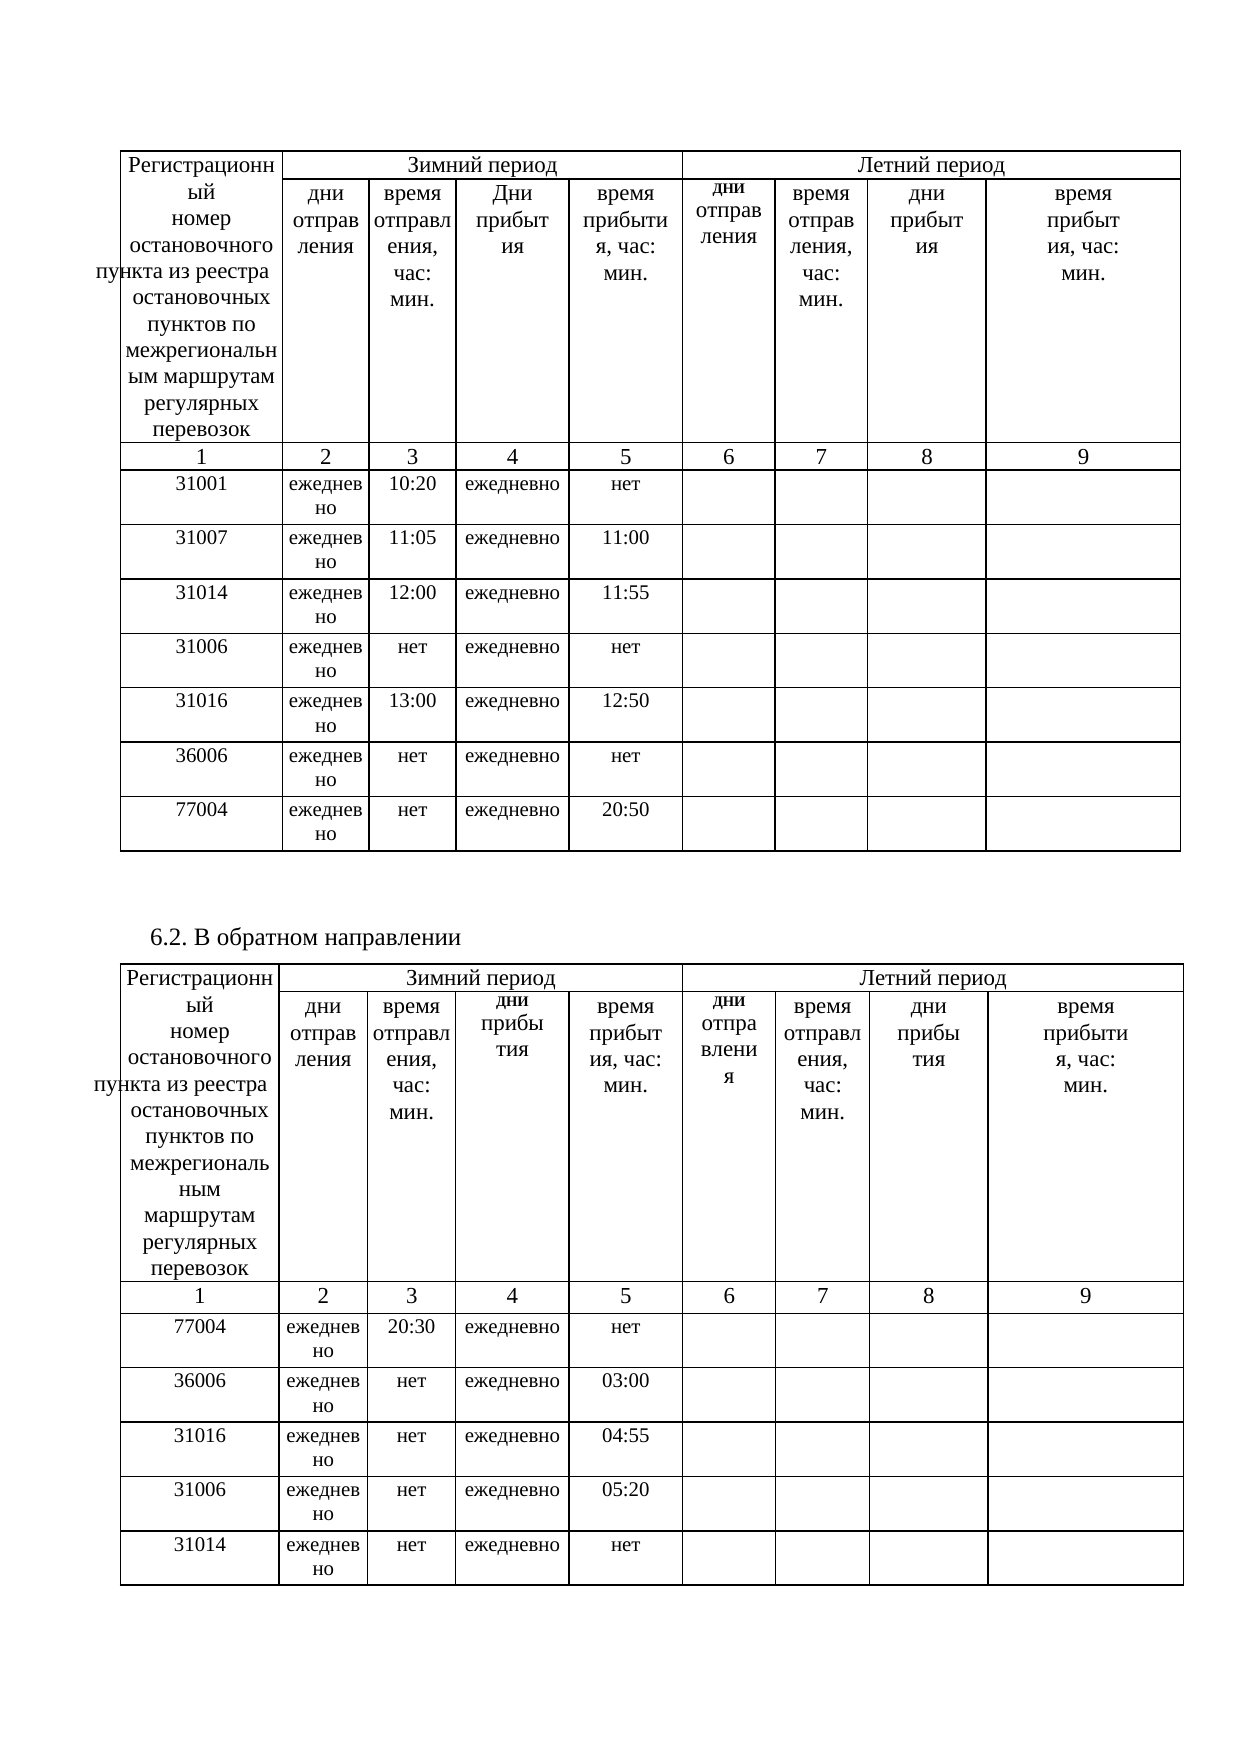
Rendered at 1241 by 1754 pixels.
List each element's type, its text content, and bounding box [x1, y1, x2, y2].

table_cell 03:00 [570, 1368, 682, 1421]
table_cell [868, 471, 985, 524]
table_cell ежедневно [280, 1368, 367, 1421]
table_cell [987, 634, 1180, 687]
table_cell 11:00 [570, 525, 682, 578]
table_cell 05:20 [570, 1477, 682, 1530]
table_header Зимний период [283, 152, 682, 178]
table_cell нет [570, 1314, 682, 1367]
table_cell ежедневно [457, 743, 568, 796]
table_cell 36006 [121, 743, 282, 796]
table_cell [776, 1423, 869, 1476]
table_cell [683, 797, 774, 850]
table_cell [776, 525, 867, 578]
table_cell [870, 1532, 987, 1584]
table_cell 10:20 [370, 471, 455, 524]
table_cell 11:05 [370, 525, 455, 578]
table_cell нет [368, 1368, 455, 1421]
table_cell 31006 [121, 634, 282, 687]
table_cell [868, 525, 985, 578]
table_header Летний период [683, 152, 1180, 178]
table_cell 20:50 [570, 797, 682, 850]
text 6.2. В обратном направлении [150, 922, 1090, 950]
table_cell ежедневно [457, 634, 568, 687]
table_cell 3 [370, 443, 455, 469]
table_cell 77004 [121, 1314, 278, 1367]
table_cell [683, 1532, 775, 1584]
table_cell ежедневно [456, 1532, 568, 1584]
table_cell нет [570, 634, 682, 687]
table_cell [776, 471, 867, 524]
table_cell ДНИ отправ ления [683, 180, 774, 441]
table_cell [776, 688, 867, 741]
table_cell 3 [368, 1282, 455, 1312]
table_cell ежедневно [457, 580, 568, 632]
table_cell [683, 580, 774, 632]
table_cell [683, 525, 774, 578]
table_cell 12:00 [370, 580, 455, 632]
table_cell 31014 [121, 1532, 278, 1584]
table_cell дни прибыт ия [868, 180, 985, 441]
table_cell [683, 471, 774, 524]
table_cell [868, 580, 985, 632]
table_cell время прибыт ия, час: мин. [570, 992, 682, 1281]
table_cell 4 [457, 443, 568, 469]
table_cell 9 [989, 1282, 1183, 1312]
table_cell ДНИ отпра влени я [683, 992, 775, 1281]
table_cell 31016 [121, 688, 282, 741]
table_cell 36006 [121, 1368, 278, 1421]
table_cell 1 [121, 1282, 278, 1312]
table_cell [868, 797, 985, 850]
table_cell [868, 688, 985, 741]
table_cell время прибыт ия, час: мин. [987, 180, 1180, 441]
table_cell ежедневно [457, 471, 568, 524]
table_cell 5 [570, 1282, 682, 1312]
table_cell дни отправ ления [280, 992, 367, 1281]
table_cell [776, 634, 867, 687]
table_cell [683, 1477, 775, 1530]
table_cell 13:00 [370, 688, 455, 741]
table_cell [683, 1314, 775, 1367]
table_cell [870, 1314, 987, 1367]
table_cell [987, 688, 1180, 741]
table_cell ежедневно [283, 634, 368, 687]
table_cell [987, 525, 1180, 578]
table_cell ежедневно [280, 1532, 367, 1584]
table_cell 7 [776, 1282, 869, 1312]
table_cell 2 [283, 443, 368, 469]
table_cell 20:30 [368, 1314, 455, 1367]
table_cell ежедневно [457, 688, 568, 741]
table_cell ежедневно [283, 688, 368, 741]
table_cell 12:50 [570, 688, 682, 741]
table_cell ежедневно [280, 1423, 367, 1476]
table_cell ежедневно [457, 525, 568, 578]
table_cell [989, 1423, 1183, 1476]
table_cell время прибыти я, час: мин. [570, 180, 682, 441]
table_cell 4 [456, 1282, 568, 1312]
table_cell ДНИ прибы тия [456, 992, 568, 1281]
table_cell нет [570, 471, 682, 524]
table_cell время прибыти я, час: мин. [989, 992, 1183, 1281]
table_cell [987, 580, 1180, 632]
table_cell время отправл ения, час: мин. [776, 992, 869, 1281]
table_cell [776, 1477, 869, 1530]
table_cell дни прибы тия [870, 992, 987, 1281]
table_cell 6 [683, 1282, 775, 1312]
table_cell нет [370, 743, 455, 796]
table_cell ежедневно [456, 1368, 568, 1421]
table_cell [776, 797, 867, 850]
table_cell [776, 580, 867, 632]
table_cell [870, 1368, 987, 1421]
table_cell [776, 743, 867, 796]
table_cell 77004 [121, 797, 282, 850]
table_cell 7 [776, 443, 867, 469]
table_cell [776, 1314, 869, 1367]
table_cell время отправл ения, час: мин. [368, 992, 455, 1281]
table_cell 31014 [121, 580, 282, 632]
table_cell нет [368, 1532, 455, 1584]
table_cell ежедневно [283, 743, 368, 796]
table_cell ежедневно [456, 1423, 568, 1476]
table_cell ежедневно [283, 580, 368, 632]
table_header Летний период [683, 965, 1183, 991]
table_cell ежедневно [283, 797, 368, 850]
table_cell нет [368, 1423, 455, 1476]
table_cell [683, 1368, 775, 1421]
table_cell [776, 1368, 869, 1421]
table_cell [870, 1423, 987, 1476]
table_cell [868, 743, 985, 796]
table_cell время отправл ения, час: мин. [370, 180, 455, 441]
table_cell [683, 1423, 775, 1476]
table_cell нет [570, 1532, 682, 1584]
table_cell [987, 797, 1180, 850]
table_cell ежедневно [283, 525, 368, 578]
table_cell 8 [868, 443, 985, 469]
table_cell [776, 1532, 869, 1584]
table_cell ежедневно [457, 797, 568, 850]
table_cell 9 [987, 443, 1180, 469]
table_cell 04:55 [570, 1423, 682, 1476]
table_header Зимний период [280, 965, 682, 991]
table_cell Дни прибыт ия [457, 180, 568, 441]
table_cell [987, 743, 1180, 796]
table_cell ежедневно [456, 1314, 568, 1367]
table_cell нет [570, 743, 682, 796]
table_header Регистрационный номер остановочного пункта из реестра остановочных пунктов по межрегиональным маршрутам регулярных перевозок [121, 152, 282, 441]
table_cell ежедневно [280, 1477, 367, 1530]
table_cell 11:55 [570, 580, 682, 632]
table_cell 2 [280, 1282, 367, 1312]
table_cell 31016 [121, 1423, 278, 1476]
table_header Регистрационный номер остановочного пункта из реестра остановочных пунктов по межрегиональным маршрутам регулярных перевозок [121, 965, 278, 1281]
table_cell [870, 1477, 987, 1530]
table_cell время отправ ления, час: мин. [776, 180, 867, 441]
table_cell [989, 1532, 1183, 1584]
table_cell 31006 [121, 1477, 278, 1530]
table_cell [683, 688, 774, 741]
table_cell [989, 1314, 1183, 1367]
table_cell ежедневно [456, 1477, 568, 1530]
table_cell [987, 471, 1180, 524]
table_cell [683, 743, 774, 796]
table_cell 31007 [121, 525, 282, 578]
table_cell 1 [121, 443, 282, 469]
table_cell 5 [570, 443, 682, 469]
table_cell нет [370, 634, 455, 687]
table_cell ежедневно [283, 471, 368, 524]
table_cell нет [368, 1477, 455, 1530]
table_cell 8 [870, 1282, 987, 1312]
table_cell [868, 634, 985, 687]
table_cell дни отправ ления [283, 180, 368, 441]
table_cell [989, 1368, 1183, 1421]
table_cell [683, 634, 774, 687]
table_cell 6 [683, 443, 774, 469]
table_cell нет [370, 797, 455, 850]
table_cell ежедневно [280, 1314, 367, 1367]
table_cell [989, 1477, 1183, 1530]
table_cell 31001 [121, 471, 282, 524]
